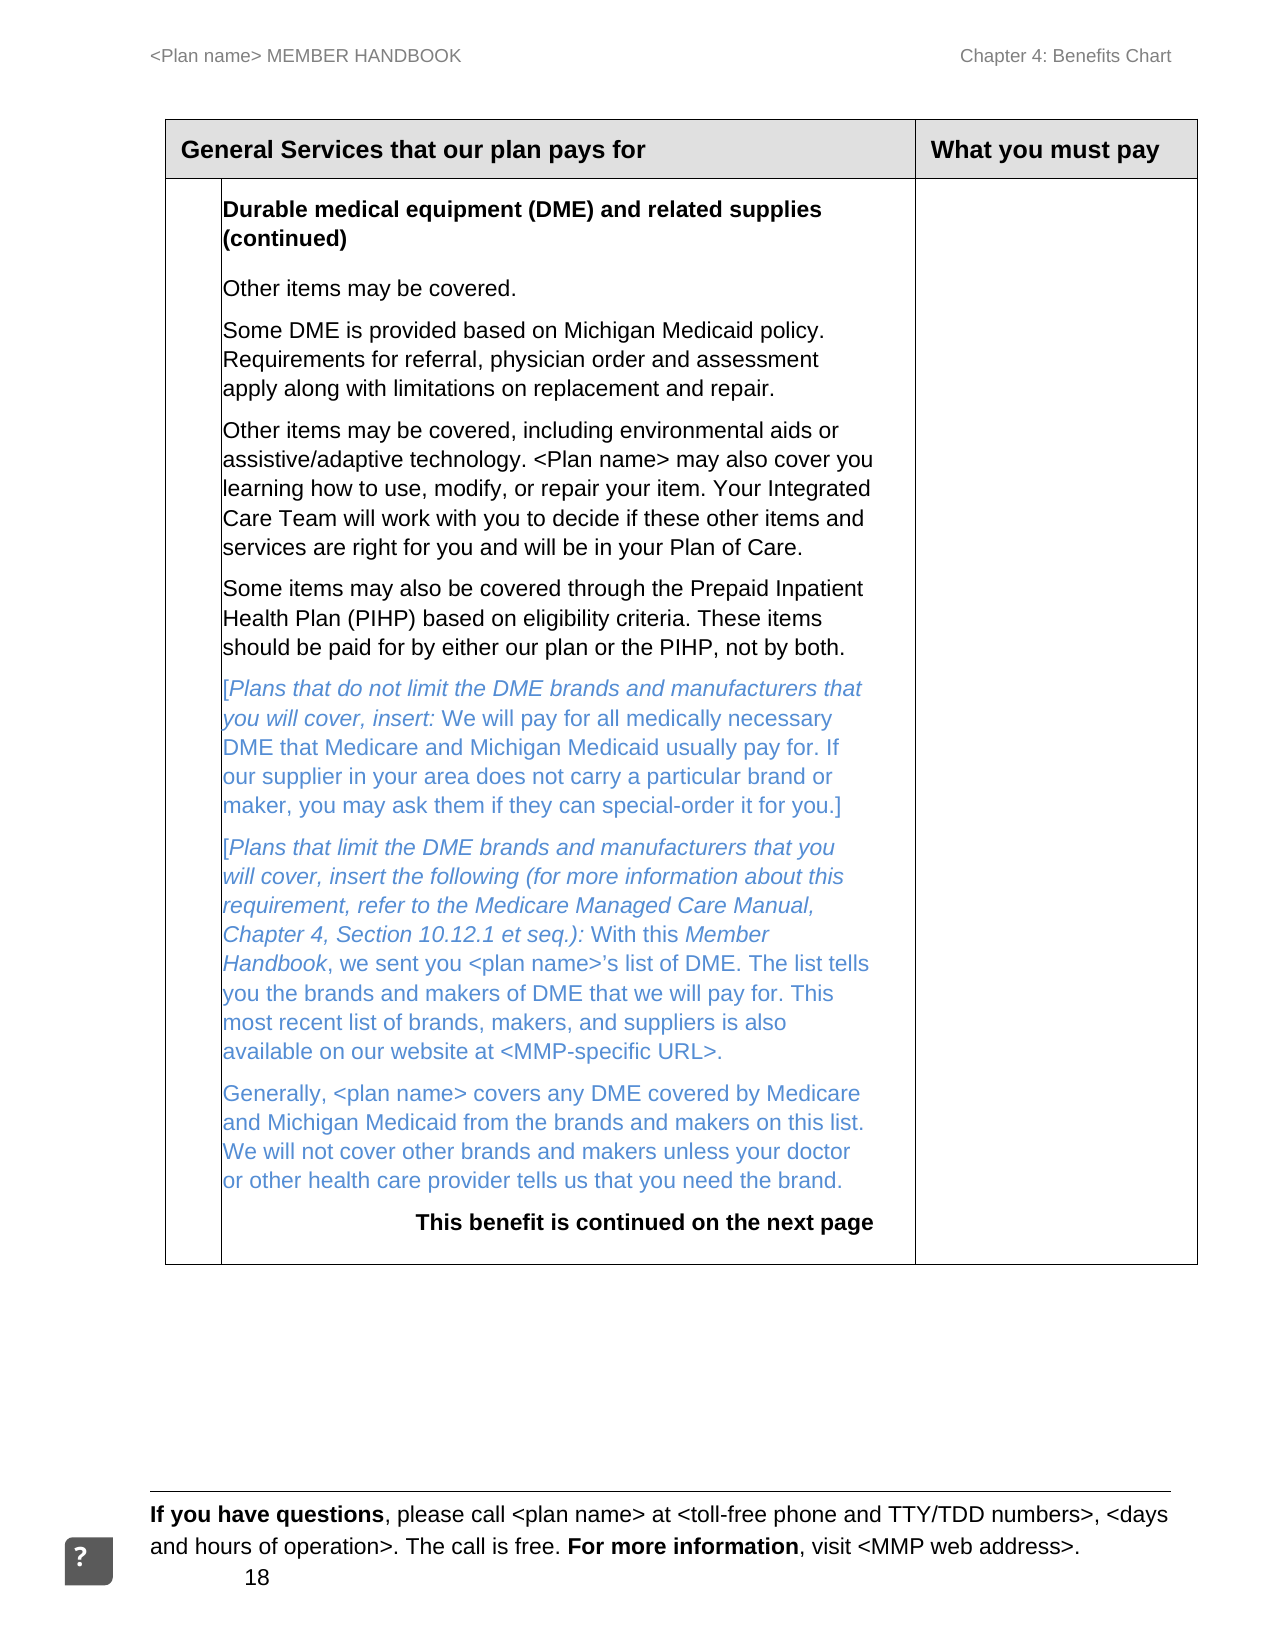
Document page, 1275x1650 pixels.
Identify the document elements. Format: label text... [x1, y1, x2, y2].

table_cell Durable medical equipment (DME) and related supplies (continued) Other items may be covered. Some DME is provided based on Michigan Medicaid policy. Requirements for referral, physician order and assessment apply along with limitations on replacement and repair. Other items may be covered, including environmental aids or assistive/adaptive technology. <Plan name> may also cover you learning how to use, modify, or repair your item. Your Integrated Care Team will work with you to decide if these other items and services are right for you and will be in your Plan of Care. Some items may also be covered through the Prepaid Inpatient Health Plan (PIHP) based on eligibility criteria. These items should be paid for by either our plan or the PIHP, not by both. [Plans that do not limit the DME brands and manufacturers that you will cover, insert: We will pay for all medically necessary DME that Medicare and Michigan Medicaid usually pay for. If our supplier in your area does not carry a particular brand or maker, you may ask them if they can special-order it for you.] [Plans that limit the DME brands and manufacturers that you will cover, insert the following (for more information about this requirement, refer to the Medicare Managed Care Manual, Chapter 4, Section 10.12.1 et seq.): With this Member Handbook, we sent you <plan name>’s list of DME. The list tells you the brands and makers of DME that we will pay for. This most recent list of brands, makers, and suppliers is also available on our website at <MMP-specific URL>. Generally, <plan name> covers any DME covered by Medicare and Michigan Medicaid from the brands and makers on this list. We will not cover other brands and makers unless your doctor or other health care provider tells us that you need the brand. This benefit is continued on the next page [222, 179, 915, 1263]
table_cell [166, 179, 221, 1263]
table_header What you must pay [916, 120, 1197, 178]
table_cell [916, 179, 1197, 1263]
table_header General Services that our plan pays for [166, 120, 915, 178]
